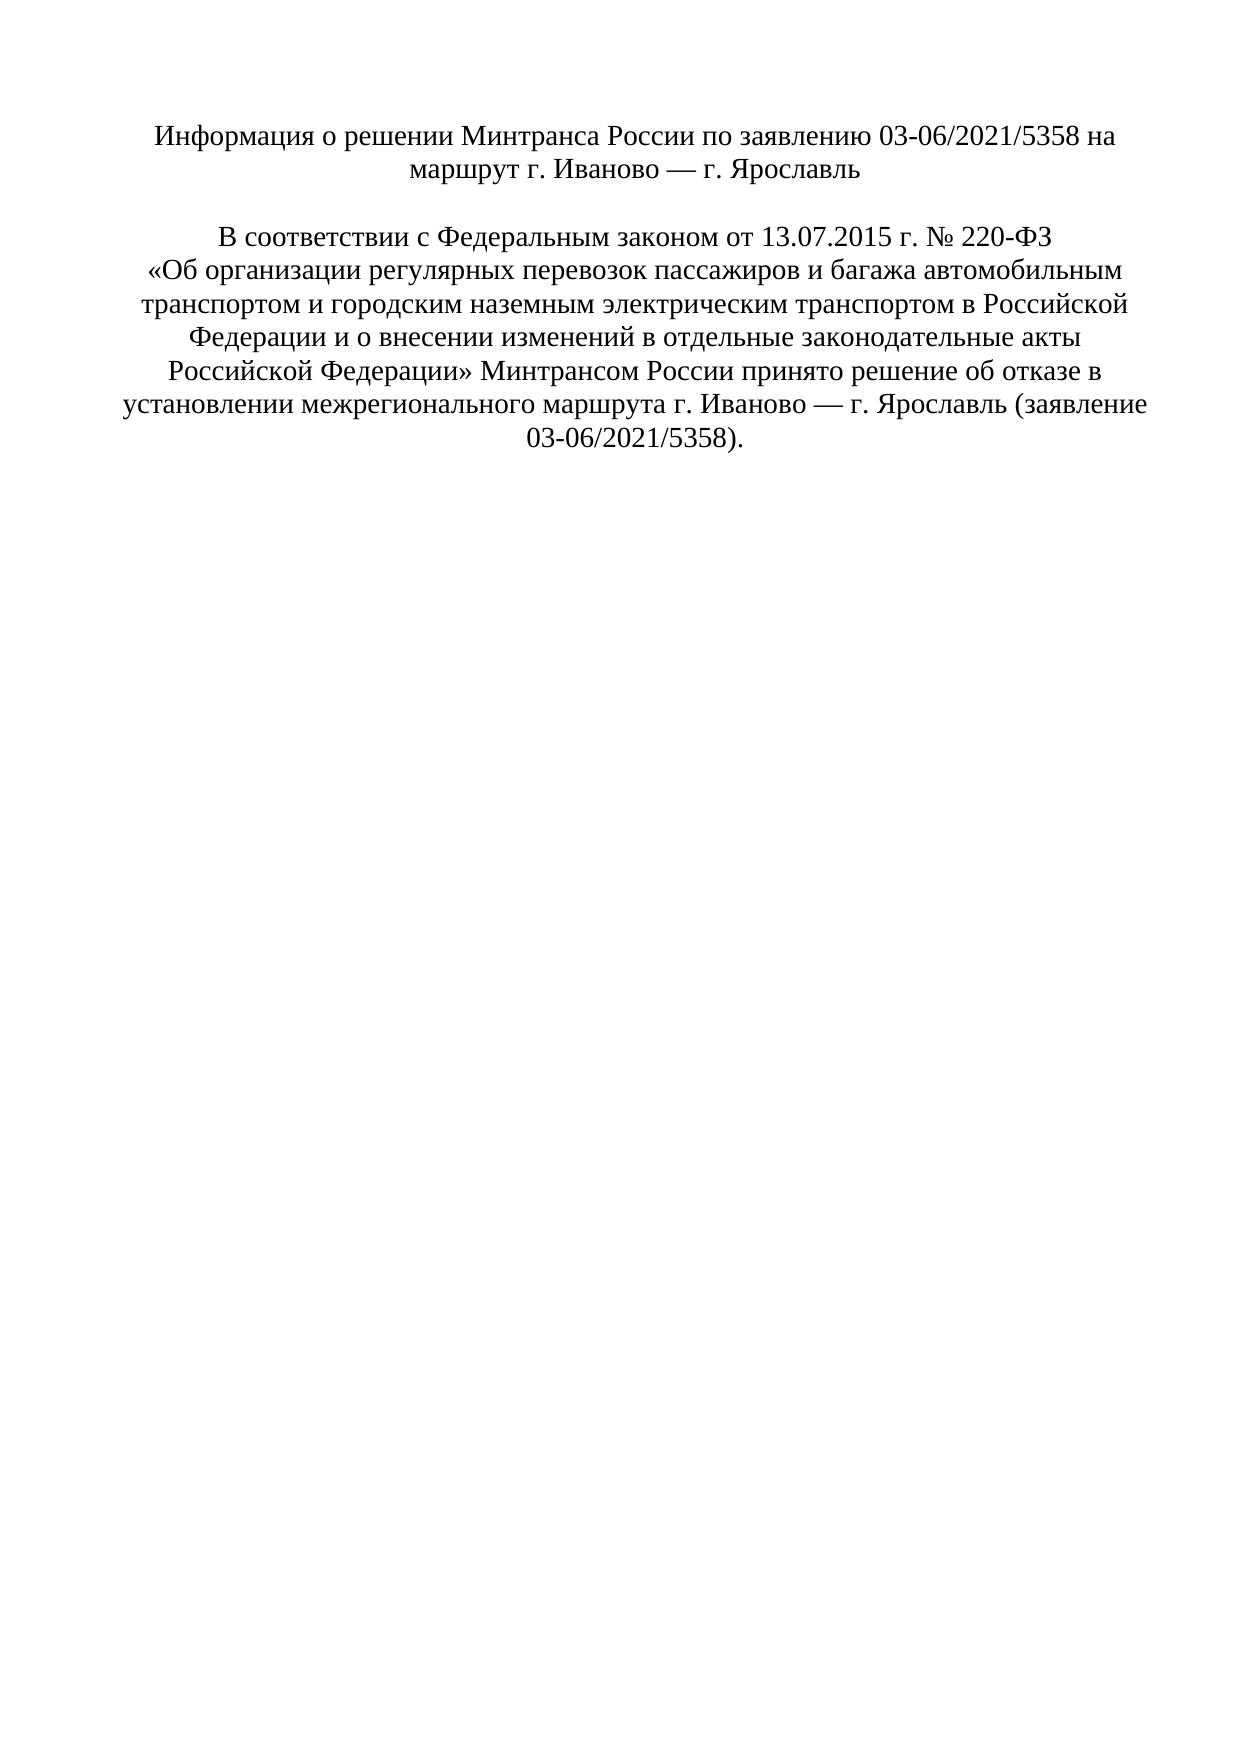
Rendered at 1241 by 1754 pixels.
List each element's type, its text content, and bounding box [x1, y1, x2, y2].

text В соответствии с Федеральным законом от 13.07.2015 г. № 220-ФЗ «Об организации регулярных перевозок пассажиров и багажа автомобильным транспортом и городским наземным электрическим транспортом в Российской Федерации и о внесении изменений в отдельные законодательные акты Российской Федерации» Минтрансом России принято решение об отказе в установлении межрегионального маршрута г. Иваново — г. Ярославль (заявление 03-06/2021/5358). [118, 219, 1152, 453]
text Информация о решении Минтранса России по заявлению 03-06/2021/5358 на маршрут г. Иваново — г. Ярославль [118, 118, 1152, 185]
